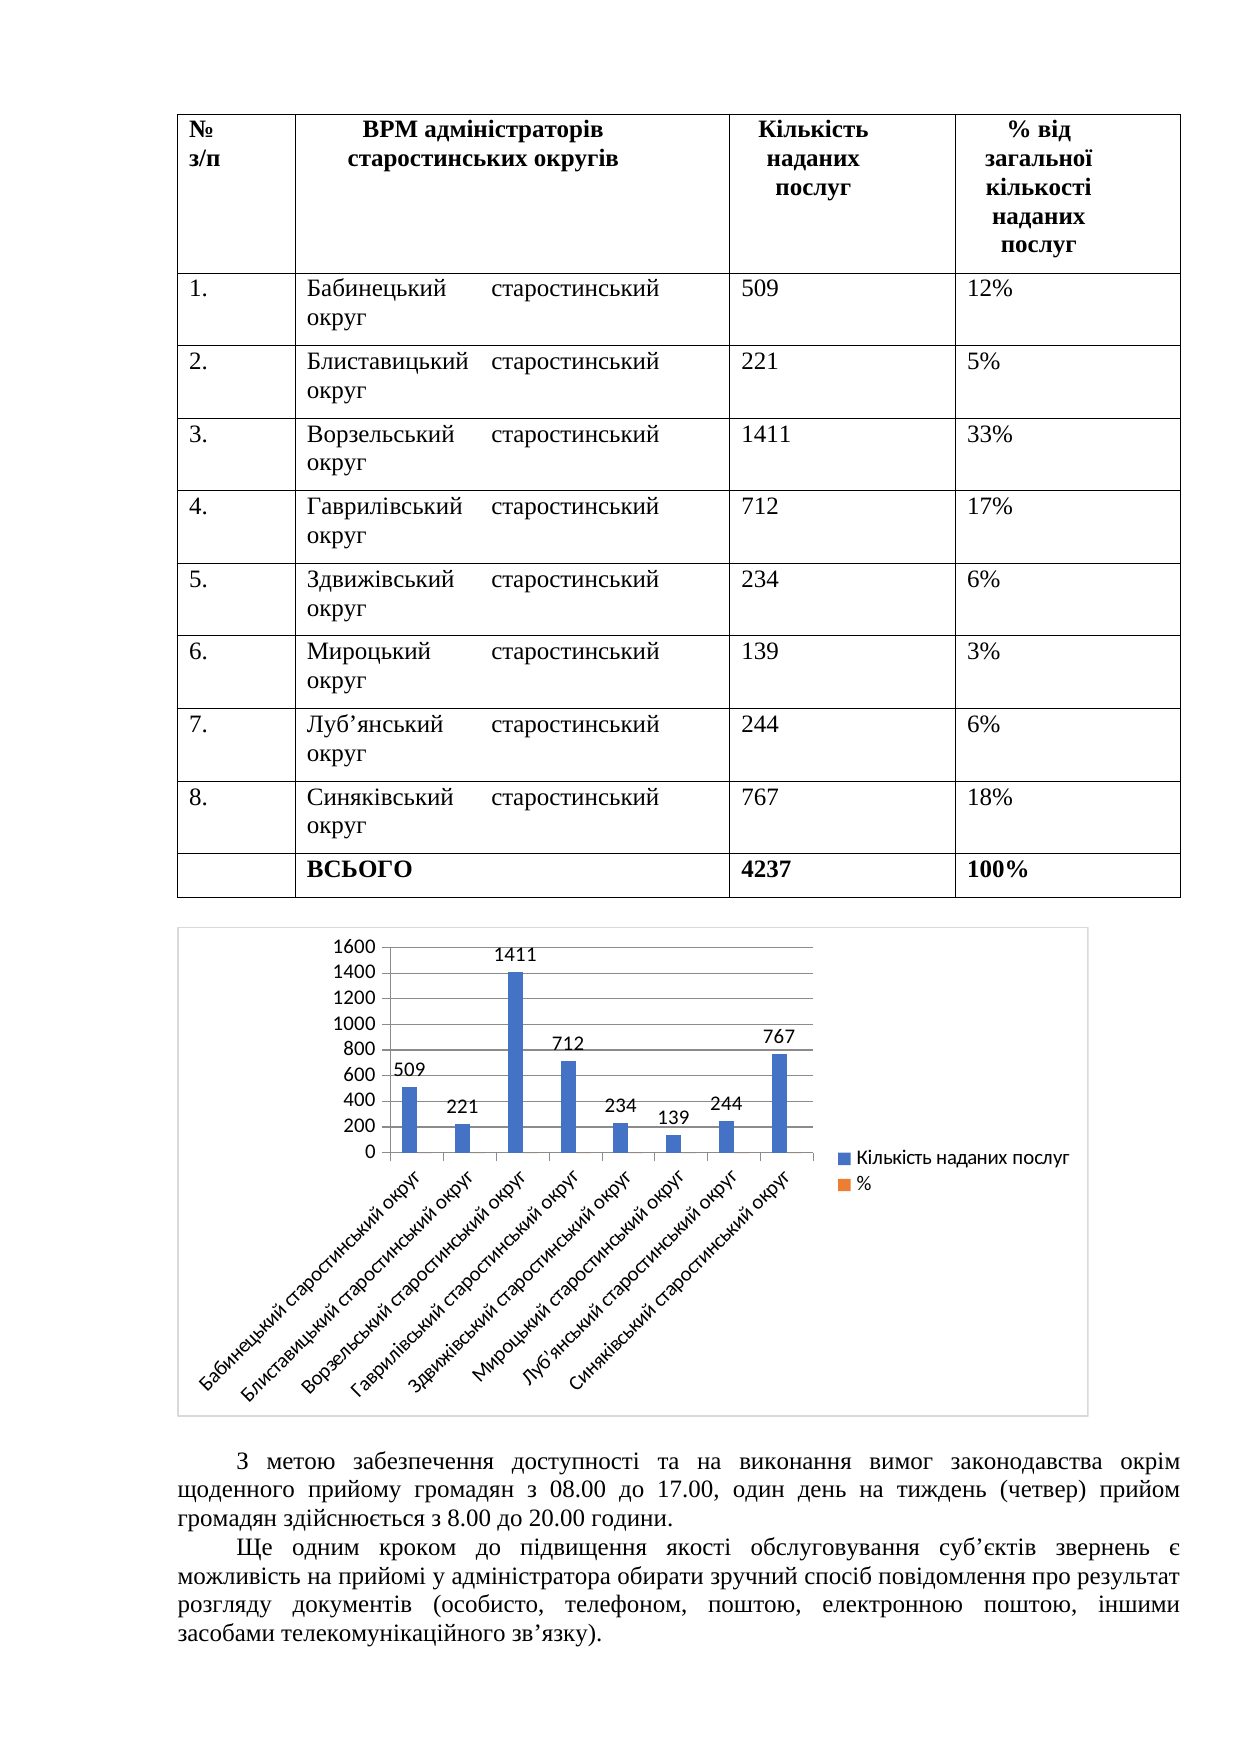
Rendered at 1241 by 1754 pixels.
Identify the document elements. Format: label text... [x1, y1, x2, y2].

table_cell 767 [730, 782, 955, 853]
table_cell 3% [956, 636, 1180, 708]
table_cell 5% [956, 346, 1180, 418]
table_cell 6. [178, 636, 295, 708]
table_cell 4. [178, 491, 295, 563]
table_cell 712 [730, 491, 955, 563]
table_cell Блиставицький старостинський округ [296, 346, 729, 418]
table_cell 234 [730, 564, 955, 635]
table_header Кількість наданих послуг [730, 115, 955, 272]
table_header ВРМ адміністраторів старостинських округів [296, 115, 729, 272]
table_cell ВСЬОГО [296, 854, 729, 897]
table_cell 12% [956, 274, 1180, 345]
table_cell 8. [178, 782, 295, 853]
table_cell 2. [178, 346, 295, 418]
table_cell 33% [956, 419, 1180, 490]
table_cell 244 [730, 709, 955, 781]
table_cell 139 [730, 636, 955, 708]
table_cell 7. [178, 709, 295, 781]
table_cell Гаврилівський старостинський округ [296, 491, 729, 563]
table_header № з/п [178, 115, 295, 272]
table_cell 17% [956, 491, 1180, 563]
table_cell 221 [730, 346, 955, 418]
table_cell 18% [956, 782, 1180, 853]
table_cell 1411 [730, 419, 955, 490]
table_cell Здвижівський старостинський округ [296, 564, 729, 635]
table_cell Мироцький старостинський округ [296, 636, 729, 708]
table_cell 5. [178, 564, 295, 635]
table_header % від загальної кількості наданих послуг [956, 115, 1180, 272]
table_cell [178, 854, 295, 897]
table_cell 100% [956, 854, 1180, 897]
table_cell 509 [730, 274, 955, 345]
table_cell 6% [956, 564, 1180, 635]
table_cell 4237 [730, 854, 955, 897]
text Ще одним кроком до підвищення якості обслуговування суб’єктів звернень є можливість на прийомі у адміністратора обирати зручний спосіб повідомлення про результат розгляду документів (особисто, телефоном, поштою, електронною поштою, іншими засобами телекомунікаційного зв’язку). [177, 1532, 1181, 1647]
table_cell Синяківський старостинський округ [296, 782, 729, 853]
table_cell Луб’янський старостинський округ [296, 709, 729, 781]
table_cell 3. [178, 419, 295, 490]
table_cell 6% [956, 709, 1180, 781]
table_cell Ворзельський старостинський округ [296, 419, 729, 490]
list З метою забезпечення доступності та на виконання вимог законодавства окрім щоденного прийому громадян з 08.00 до 17.00, один день на тиждень (четвер) прийом громадян здійснюється з 8.00 до 20.00 години. [177, 1446, 1181, 1532]
table_cell Бабинецький старостинський округ [296, 274, 729, 345]
table_cell 1. [178, 274, 295, 345]
